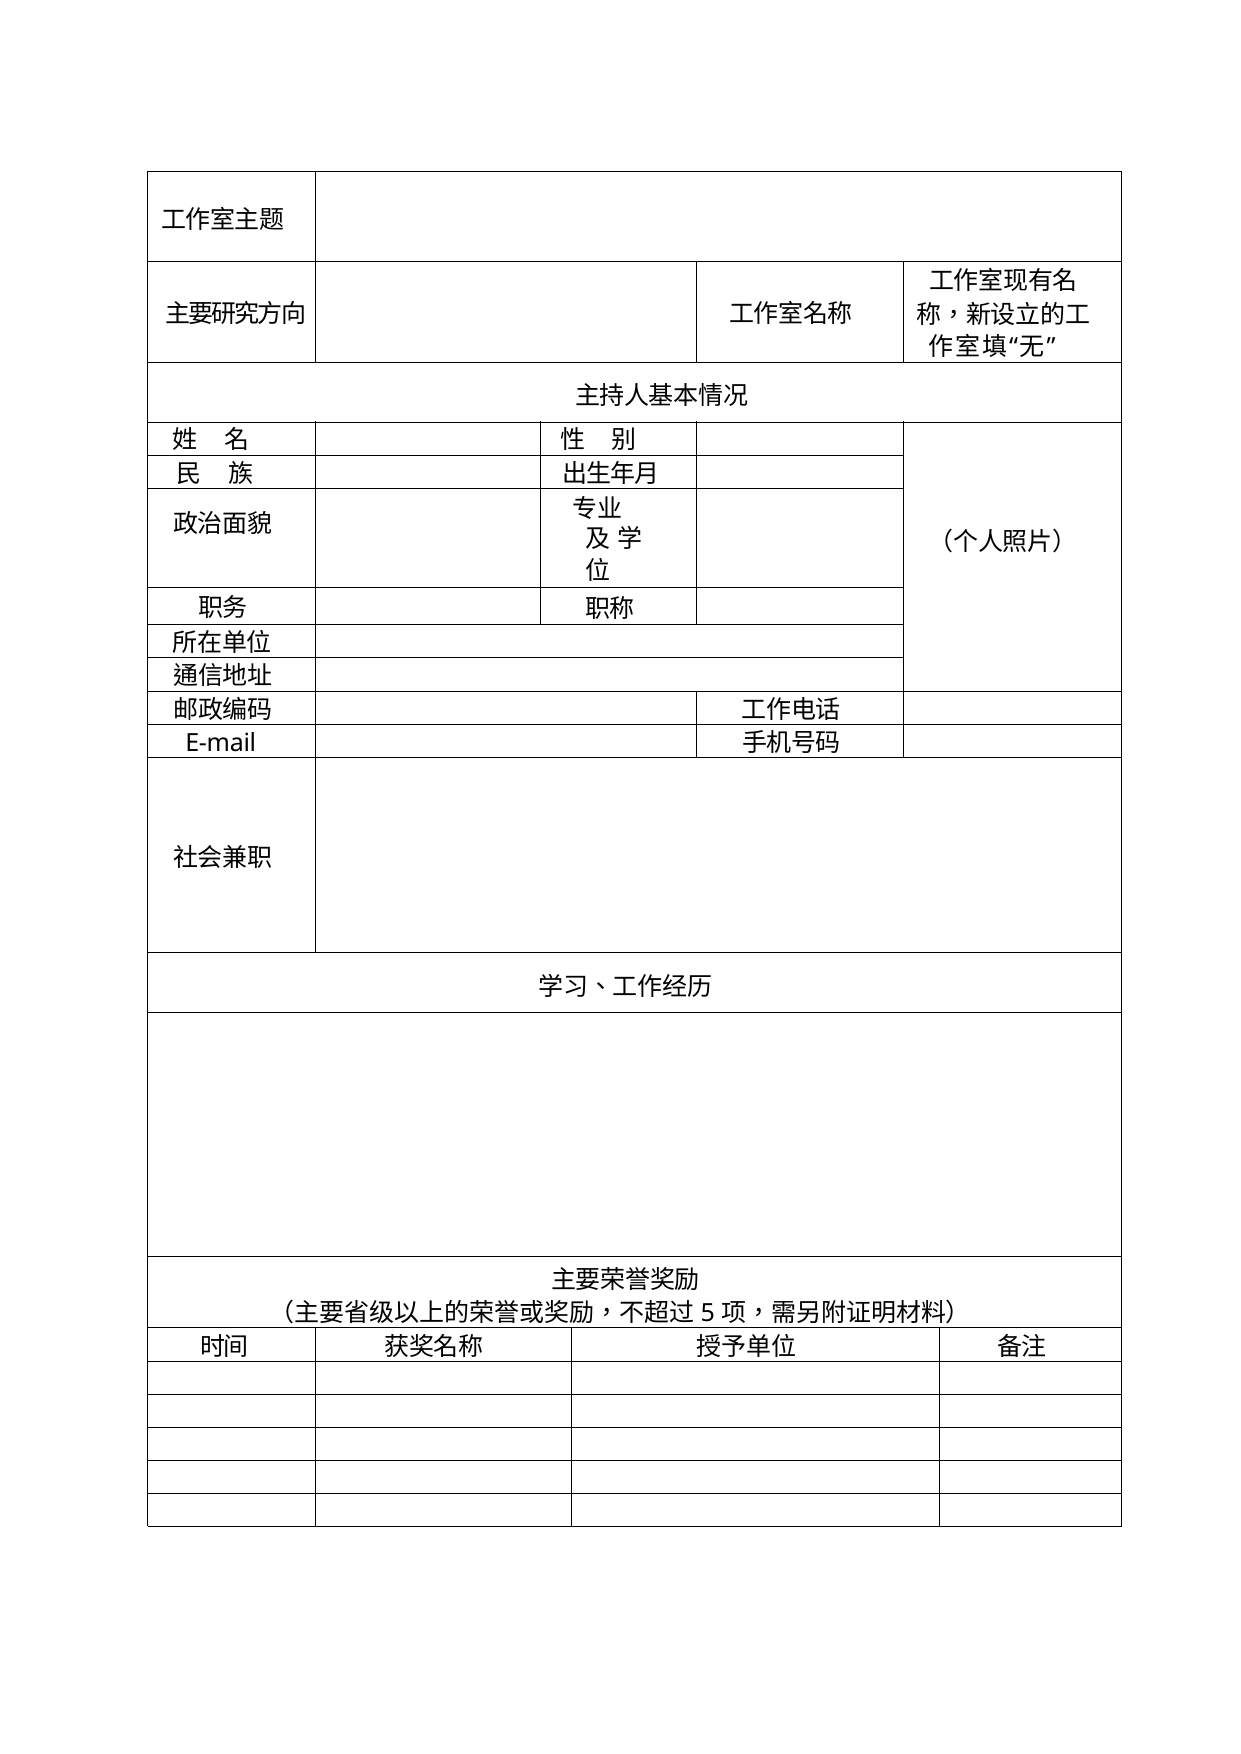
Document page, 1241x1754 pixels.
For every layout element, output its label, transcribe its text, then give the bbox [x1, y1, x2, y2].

table_cell [148, 1461, 315, 1493]
table_cell [940, 1494, 1121, 1526]
table_cell 工作室名称 [697, 262, 903, 362]
table_cell [316, 725, 696, 757]
table_cell [316, 489, 540, 587]
table_cell [148, 1395, 315, 1427]
table_cell 学习、工作经历 [148, 953, 1121, 1012]
table_cell [316, 262, 696, 362]
table_cell 邮政编码 [148, 692, 315, 724]
table_cell 政治面貌 [148, 489, 315, 587]
table_cell [316, 1494, 571, 1526]
table_cell 主要研究方向 [148, 262, 315, 362]
table_cell [316, 1461, 571, 1493]
table_cell [940, 1395, 1121, 1427]
table_cell [697, 489, 903, 587]
table_cell 备注 [940, 1328, 1121, 1361]
table_cell [572, 1428, 939, 1459]
table_cell [148, 1362, 315, 1394]
table_cell 职称 [541, 588, 696, 624]
table_cell [904, 692, 1121, 724]
table_cell 专业及 学位 [541, 489, 696, 587]
table_cell [316, 758, 1121, 952]
table_cell 通信地址 [148, 658, 315, 691]
table_cell [316, 1362, 571, 1394]
table_cell 主持人基本情况 [148, 363, 1121, 421]
table_cell [316, 456, 540, 488]
table_cell 授予单位 [572, 1328, 939, 1361]
table_cell [316, 423, 540, 455]
table_cell 工作室现有名 称，新设立的工 作室填“无” [904, 262, 1121, 362]
table_header 工作室主题 [148, 172, 315, 261]
table_cell （个人照片） [904, 423, 1121, 691]
table_cell [572, 1494, 939, 1526]
table_cell [940, 1428, 1121, 1459]
table_cell 手机号码 [697, 725, 903, 757]
table_cell 工作电话 [697, 692, 903, 724]
table_cell [940, 1362, 1121, 1394]
table_cell 职务 [148, 588, 315, 624]
table_cell 出生年月 [541, 456, 696, 488]
table_cell 时间 [148, 1328, 315, 1361]
table_cell [940, 1461, 1121, 1493]
table_cell 主要荣誉奖励 （主要省级以上的荣誉或奖励，不超过 5 项，需另附证明材料） [148, 1257, 1121, 1327]
table_cell [697, 456, 903, 488]
table_cell 获奖名称 [316, 1328, 571, 1361]
table_cell 民 族 [148, 456, 315, 488]
table_cell 社会兼职 [148, 758, 315, 952]
table_cell [316, 692, 696, 724]
table_header [316, 172, 1121, 261]
table_cell [697, 588, 903, 624]
table_cell [697, 423, 903, 455]
table_cell [572, 1461, 939, 1493]
table_cell [316, 1428, 571, 1459]
table_cell [316, 588, 540, 624]
table_cell [316, 658, 903, 691]
table_cell [316, 625, 903, 657]
table_cell [904, 725, 1121, 757]
table_cell [148, 1494, 315, 1526]
table_cell 姓 名 [148, 423, 315, 455]
table_cell E-mail [148, 725, 315, 757]
table_cell 所在单位 [148, 625, 315, 657]
table_cell [316, 1395, 571, 1427]
table_cell [148, 1013, 1121, 1256]
table_cell [148, 1428, 315, 1459]
table_cell 性 别 [541, 423, 696, 455]
table_cell [572, 1362, 939, 1394]
table_cell [572, 1395, 939, 1427]
